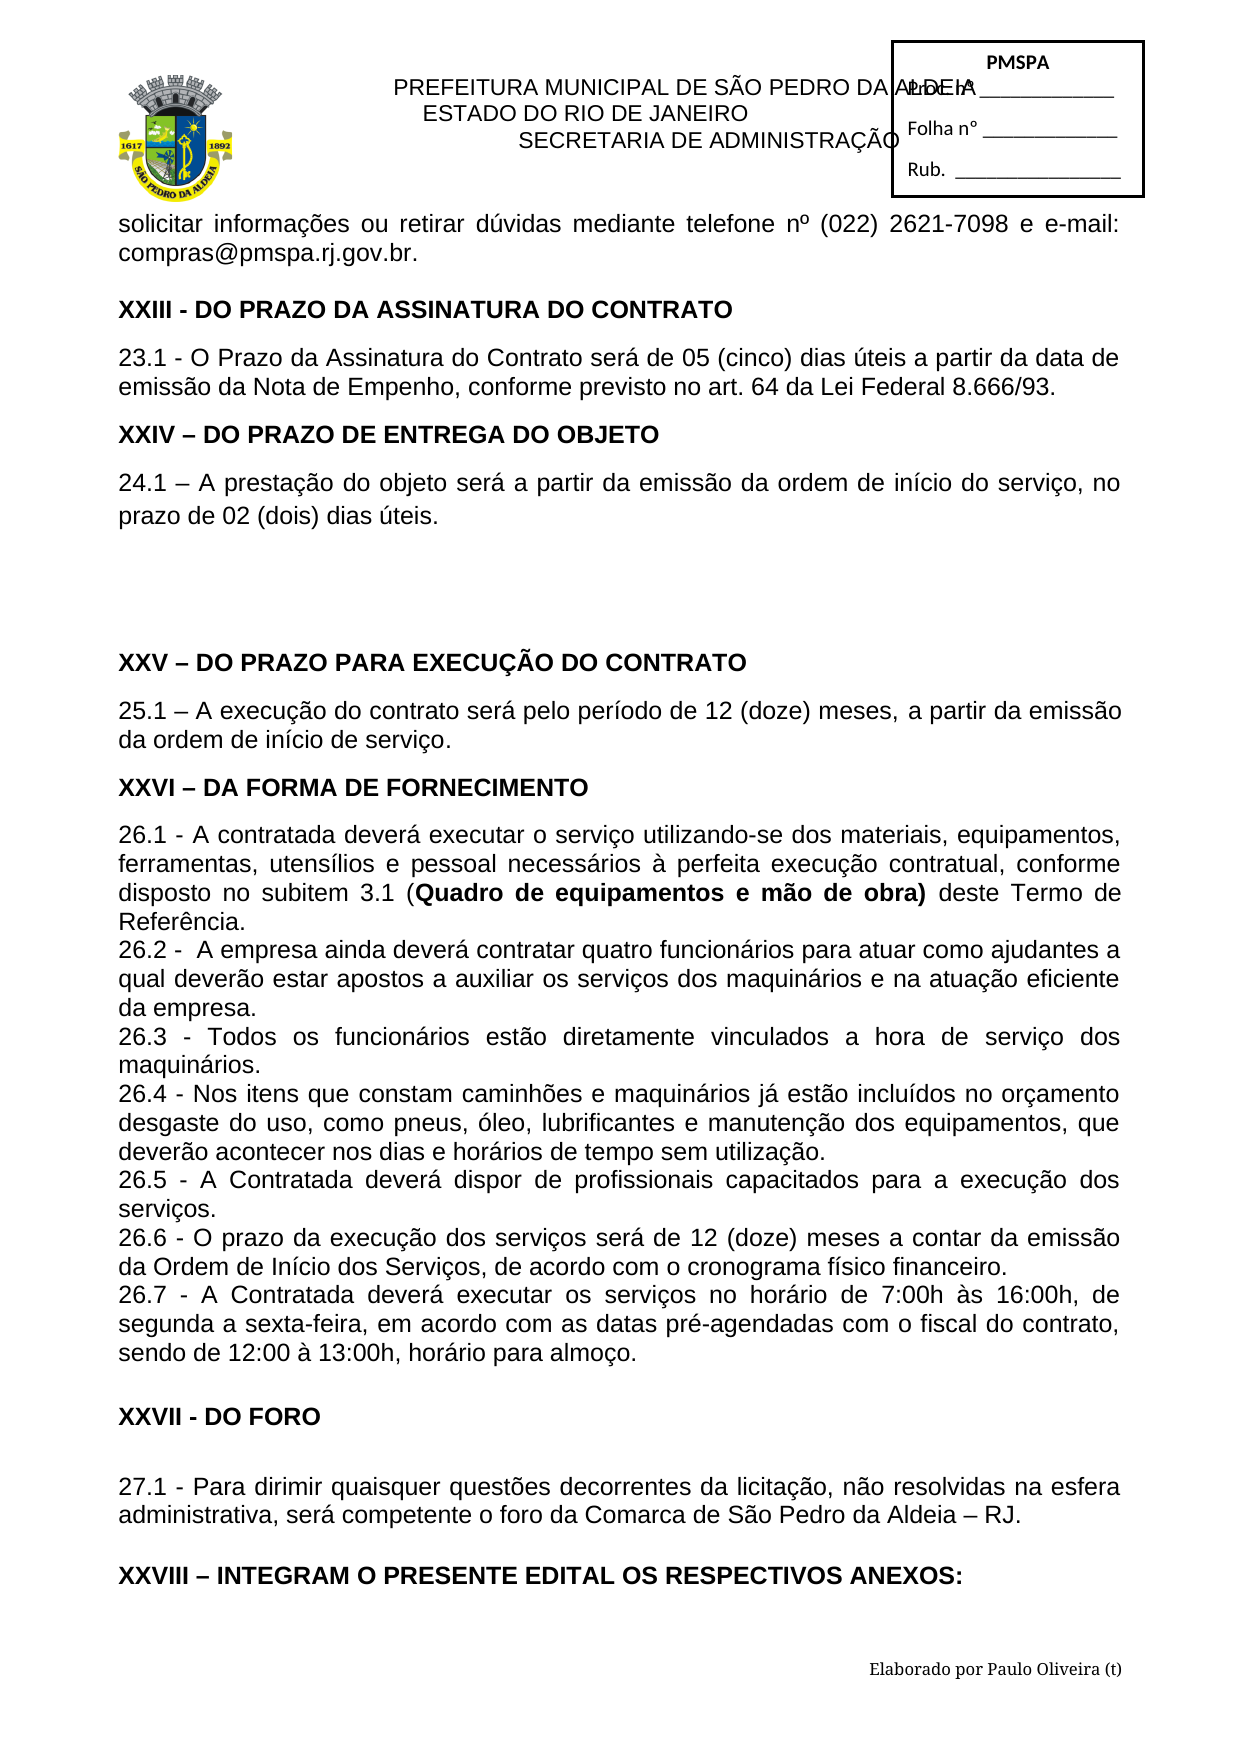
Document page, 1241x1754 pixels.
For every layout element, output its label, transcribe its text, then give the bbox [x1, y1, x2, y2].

text XXIV – DO PRAZO DE ENTREGA DO OBJETO [118, 420, 1122, 448]
text 26.7 - A Contratada deverá executar os serviços no horário de 7:00h às 16:00h, de segunda a sexta-feira, em acordo com as datas pré-agendadas com o fiscal do contrato, sendo de 12:00 à 13:00h, horário para almoço. [118, 1281, 1122, 1367]
text 26.4 - Nos itens que constam caminhões e maquinários já estão incluídos no orçamento desgaste do uso, como pneus, óleo, lubrificantes e manutenção dos equipamentos, que deverão acontecer nos dias e horários de tempo sem utilização. [118, 1079, 1122, 1166]
text 27.1 - Para dirimir quaisquer questões decorrentes da licitação, não resolvidas na esfera administrativa, será competente o foro da Comarca de São Pedro da Aldeia – RJ. [118, 1472, 1122, 1529]
text XXIII - DO PRAZO DA ASSINATURA DO CONTRATO [118, 295, 1122, 324]
text 26.2 - A empresa ainda deverá contratar quatro funcionários para atuar como ajudantes a qual deverão estar apostos a auxiliar os serviços dos maquinários e na atuação eficiente da empresa. [118, 936, 1122, 1022]
text XXVI – DA FORMA DE FORNECIMENTO [118, 773, 1122, 801]
picture [118, 75, 233, 202]
text XXVII - DO FORO [118, 1402, 1122, 1431]
text 26.5 - A Contratada deverá dispor de profissionais capacitados para a execução dos serviços. [118, 1166, 1122, 1223]
text 26.3 - Todos os funcionários estão diretamente vinculados a hora de serviço dos maquinários. [118, 1022, 1122, 1079]
text 25.1 – A execução do contrato será pelo período de 12 (doze) meses, a partir da emissão da ordem de início de serviço. [118, 696, 1122, 753]
text 23.1 - O Prazo da Assinatura do Contrato será de 05 (cinco) dias úteis a partir da data de emissão da Nota de Empenho, conforme previsto no art. 64 da Lei Federal 8.666/93. [118, 343, 1122, 401]
text 26.6 - O prazo da execução dos serviços será de 12 (doze) meses a contar da emissão da Ordem de Início dos Serviços, de acordo com o cronograma físico financeiro. [118, 1223, 1122, 1281]
text 26.1 - A contratada deverá executar o serviço utilizando-se dos materiais, equipamentos, ferramentas, utensílios e pessoal necessários à perfeita execução contratual, conforme disposto no subitem 3.1 (Quadro de equipamentos e mão de obra) deste Termo de Referência. [118, 821, 1122, 936]
text 24.1 – A prestação do objeto será a partir da emissão da ordem de início do serviço, no prazo de 02 (dois) dias úteis. [118, 468, 1122, 529]
text XXV – DO PRAZO PARA EXECUÇÃO DO CONTRATO [118, 648, 1122, 677]
text XXVIII – INTEGRAM O PRESENTE EDITAL OS RESPECTIVOS ANEXOS: [118, 1561, 1122, 1590]
